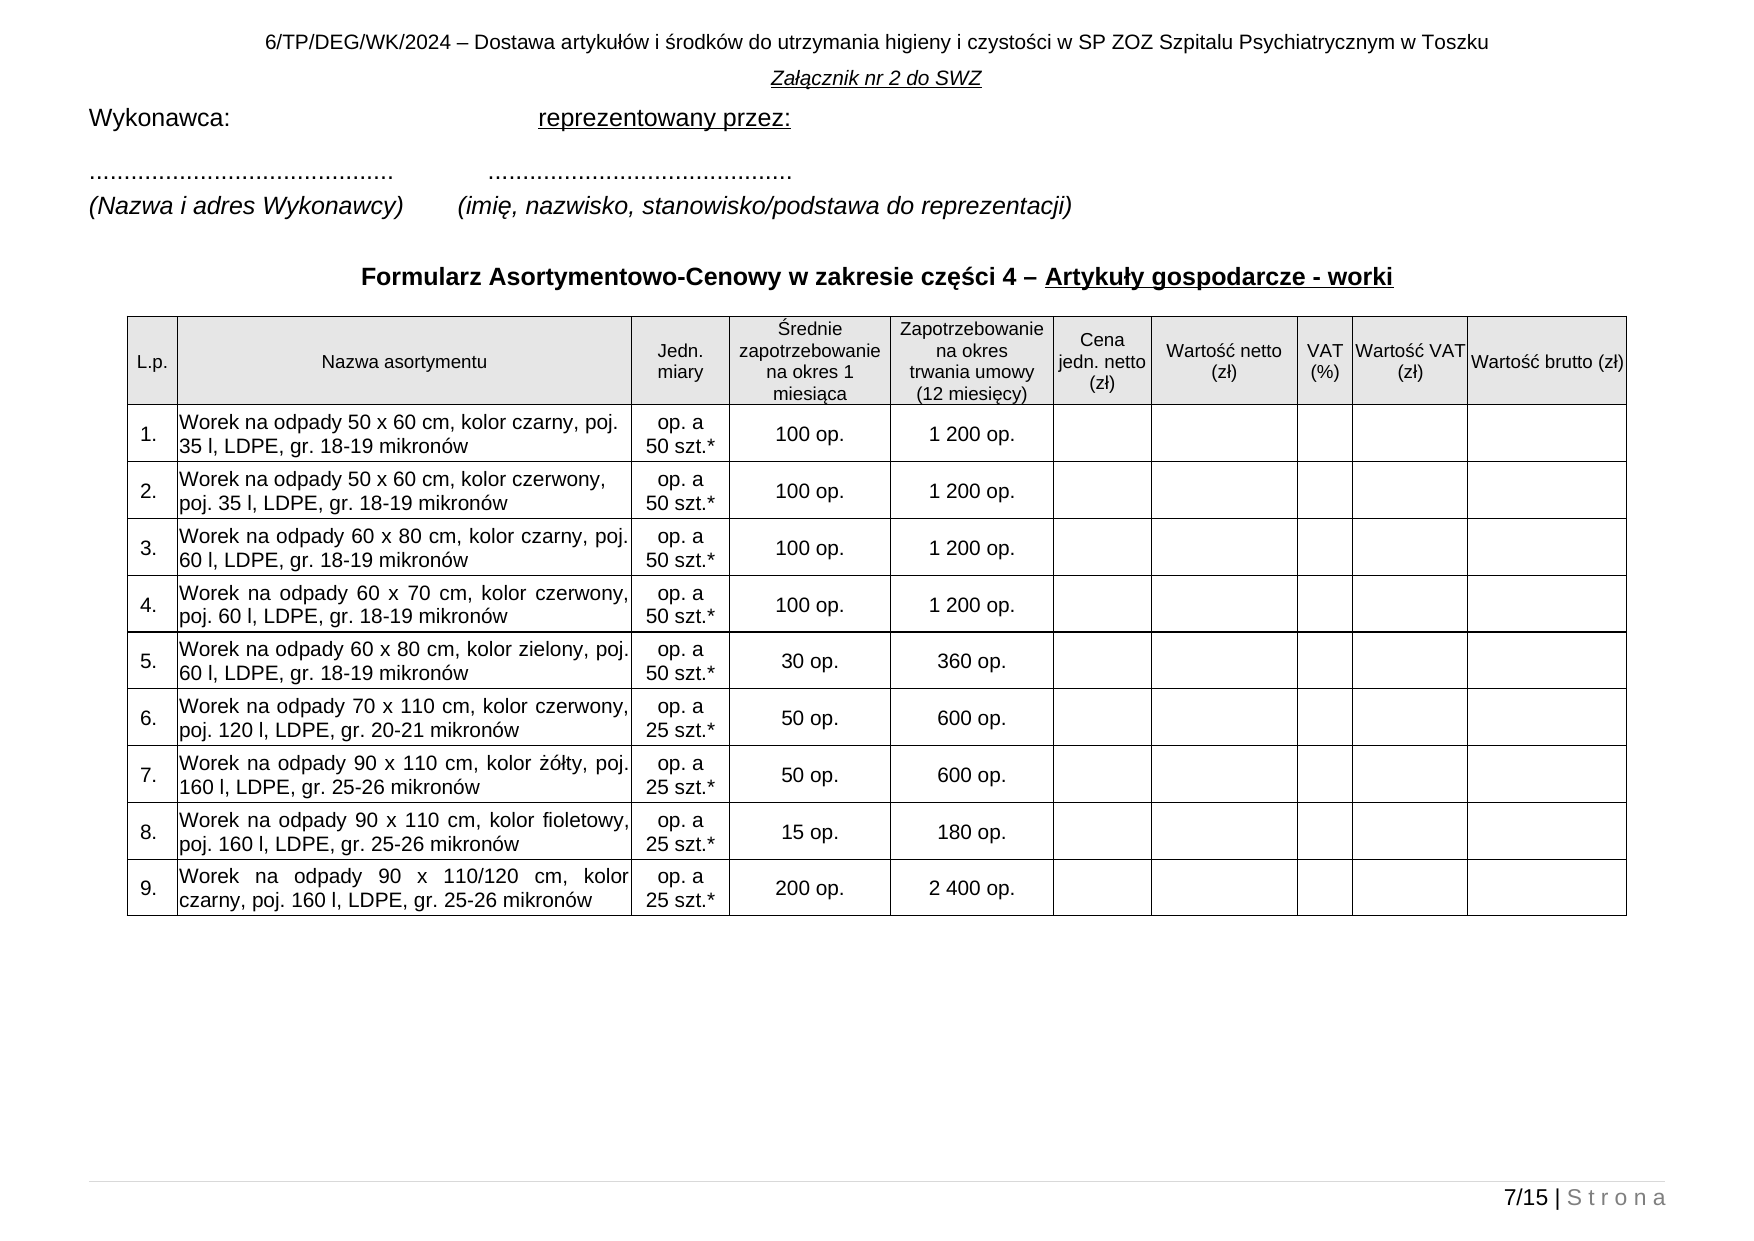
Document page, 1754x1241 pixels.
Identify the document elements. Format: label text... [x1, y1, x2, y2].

table_header Nazwa asortymentu [178, 317, 631, 404]
table_cell op. a 50 szt.* [632, 405, 729, 461]
table_cell 100 op. [730, 519, 890, 575]
table_cell [1353, 462, 1467, 518]
table_cell [1152, 803, 1297, 858]
table_cell 50 op. [730, 689, 890, 745]
table_cell 100 op. [730, 405, 890, 461]
table_cell [1468, 860, 1626, 915]
table_cell [1468, 576, 1626, 631]
table_cell [1054, 633, 1151, 688]
table_header Cena jedn. netto (zł) [1054, 317, 1151, 404]
table_cell Worek na odpady 70 x 110 cm, kolor czerwony, poj. 120 l, LDPE, gr. 20-21 mikronów [178, 689, 631, 745]
table_cell 600 op. [891, 746, 1053, 802]
table_header Wartość brutto (zł) [1468, 317, 1626, 404]
table_cell [128, 803, 177, 858]
table_cell 100 op. [730, 462, 890, 518]
table_cell op. a 25 szt.* [632, 803, 729, 858]
table_cell [1468, 519, 1626, 575]
table_cell 100 op. [730, 576, 890, 631]
table_cell [1054, 746, 1151, 802]
table_cell Worek na odpady 90 x 110 cm, kolor żółty, poj. 160 l, LDPE, gr. 25-26 mikronów [178, 746, 631, 802]
table_cell 1 200 op. [891, 519, 1053, 575]
table_cell [1468, 633, 1626, 688]
table_cell [1298, 576, 1352, 631]
table_cell 600 op. [891, 689, 1053, 745]
table_cell op. a 50 szt.* [632, 462, 729, 518]
table_cell [1054, 462, 1151, 518]
text ............................................ ............................................ [89, 156, 1665, 185]
table_cell [1353, 689, 1467, 745]
table_cell [1298, 519, 1352, 575]
table_cell [128, 405, 177, 461]
table_cell [1298, 462, 1352, 518]
table_cell 1 200 op. [891, 576, 1053, 631]
table_header Jedn. miary [632, 317, 729, 404]
table_cell 180 op. [891, 803, 1053, 858]
table_cell [1152, 576, 1297, 631]
table_header Średnie zapotrzebowanie na okres 1 miesiąca [730, 317, 890, 404]
table_cell [1468, 405, 1626, 461]
subtitle Formularz Asortymentowo-Cenowy w zakresie części 4 – Artykuły gospodarcze - worki [89, 262, 1665, 291]
table_cell [1152, 689, 1297, 745]
table_cell [1468, 746, 1626, 802]
table_cell [128, 633, 177, 688]
text (Nazwa i adres Wykonawcy) (imię, nazwisko, stanowisko/podstawa do reprezentacji) [89, 191, 1167, 220]
table_cell Worek na odpady 50 x 60 cm, kolor czarny, poj. 35 l, LDPE, gr. 18-19 mikronów [178, 405, 631, 461]
table_cell op. a 50 szt.* [632, 519, 729, 575]
table_header L.p. [128, 317, 177, 404]
table_cell [1152, 519, 1297, 575]
table_cell op. a 25 szt.* [632, 746, 729, 802]
table_cell 200 op. [730, 860, 890, 915]
table_header Wartość VAT (zł) [1353, 317, 1467, 404]
table_cell [1054, 405, 1151, 461]
table_cell 30 op. [730, 633, 890, 688]
text Wykonawca: reprezentowany przez: [89, 102, 1665, 131]
table_cell [1152, 860, 1297, 915]
table_cell Worek na odpady 60 x 80 cm, kolor zielony, poj. 60 l, LDPE, gr. 18-19 mikronów [178, 633, 631, 688]
table_cell [1054, 519, 1151, 575]
table_cell op. a 25 szt.* [632, 860, 729, 915]
table_cell 1 200 op. [891, 462, 1053, 518]
table_cell 50 op. [730, 746, 890, 802]
table_cell Worek na odpady 60 x 80 cm, kolor czarny, poj. 60 l, LDPE, gr. 18-19 mikronów [178, 519, 631, 575]
table_cell 15 op. [730, 803, 890, 858]
table_cell Worek na odpady 90 x 110/120 cm, kolor czarny, poj. 160 l, LDPE, gr. 25-26 mikronów [178, 860, 631, 915]
table_cell op. a 50 szt.* [632, 576, 729, 631]
table_cell [128, 462, 177, 518]
table_cell [1353, 576, 1467, 631]
table_cell 1 200 op. [891, 405, 1053, 461]
table_cell [1054, 860, 1151, 915]
table_cell [1152, 746, 1297, 802]
table_cell 360 op. [891, 633, 1053, 688]
table_cell op. a 25 szt.* [632, 689, 729, 745]
table_cell [1298, 803, 1352, 858]
table_cell op. a 50 szt.* [632, 633, 729, 688]
table_header Wartość netto (zł) [1152, 317, 1297, 404]
table_cell [1152, 405, 1297, 461]
table_header Zapotrzebowanie na okres trwania umowy (12 miesięcy) [891, 317, 1053, 404]
table_cell [1298, 689, 1352, 745]
table_cell [128, 689, 177, 745]
table_cell [1353, 860, 1467, 915]
table_cell [1353, 746, 1467, 802]
table_cell Worek na odpady 90 x 110 cm, kolor fioletowy, poj. 160 l, LDPE, gr. 25-26 mikronów [178, 803, 631, 858]
table_cell [128, 576, 177, 631]
table_cell [1298, 405, 1352, 461]
table_cell [1152, 633, 1297, 688]
table_cell [1054, 803, 1151, 858]
table_cell [1468, 689, 1626, 745]
table_cell [128, 519, 177, 575]
table_cell [1054, 689, 1151, 745]
table_cell [1152, 462, 1297, 518]
table_cell [1054, 576, 1151, 631]
table_cell Worek na odpady 50 x 60 cm, kolor czerwony, poj. 35 l, LDPE, gr. 18-19 mikronów [178, 462, 631, 518]
table_cell [1298, 633, 1352, 688]
table_cell [1468, 462, 1626, 518]
table_cell [1353, 633, 1467, 688]
table_cell [128, 860, 177, 915]
table_cell [1353, 519, 1467, 575]
table_header VAT (%) [1298, 317, 1352, 404]
table_cell [1468, 803, 1626, 858]
table_cell [1353, 803, 1467, 858]
table_cell [1298, 860, 1352, 915]
table_cell 2 400 op. [891, 860, 1053, 915]
table_cell Worek na odpady 60 x 70 cm, kolor czerwony, poj. 60 l, LDPE, gr. 18-19 mikronów [178, 576, 631, 631]
table_cell [1298, 746, 1352, 802]
table_cell [128, 746, 177, 802]
table_cell [1353, 405, 1467, 461]
